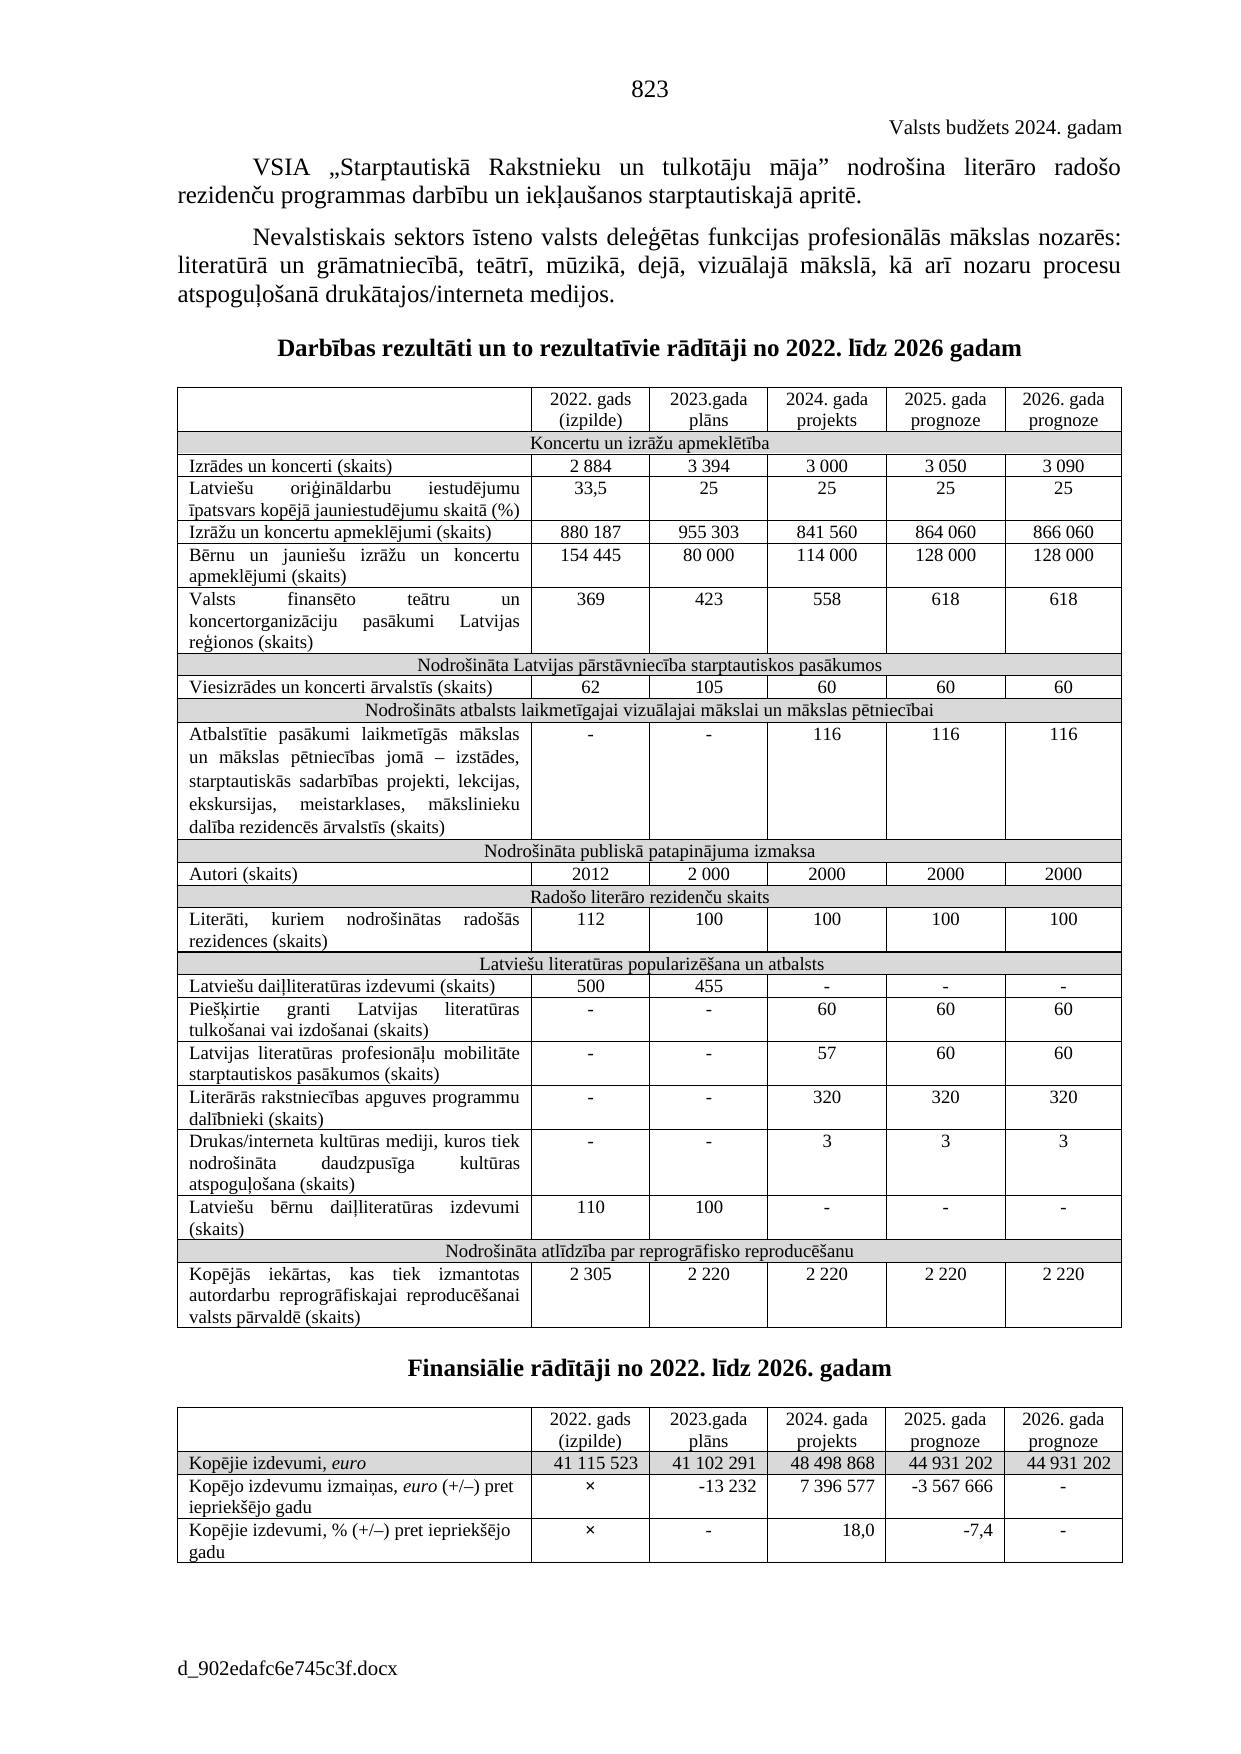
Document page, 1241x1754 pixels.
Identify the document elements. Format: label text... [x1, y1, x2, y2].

text VSIA „Starptautiskā Rakstnieku un tulkotāju māja” nodrošina literāro radošo rezidenču programmas darbību un iekļaušanos starptautiskajā apritē. [177, 152, 1122, 209]
table_cell - [768, 975, 886, 997]
table_cell -3 567 666 [886, 1475, 1004, 1518]
table_cell Nodrošināts atbalsts laikmetīgajai vizuālajai mākslai un mākslas pētniecībai [178, 699, 1121, 722]
table_cell 60 [887, 998, 1005, 1041]
table_cell 25 [887, 477, 1005, 520]
table_cell -7,4 [886, 1519, 1004, 1562]
table_cell Radošo literāro rezidenču skaits [178, 886, 1121, 907]
table_cell Izrāžu un koncertu apmeklējumi (skaits) [178, 521, 531, 543]
table_header 2022. gads (izpilde) [532, 388, 649, 431]
table_cell 100 [887, 908, 1005, 951]
table_header 2023.gada plāns [650, 1408, 767, 1451]
table_cell 955 303 [650, 521, 767, 543]
table_cell 618 [1006, 588, 1121, 653]
table_cell 128 000 [887, 544, 1005, 587]
table_cell Nodrošināta Latvijas pārstāvniecība starptautiskos pasākumos [178, 654, 1121, 675]
table_cell - [532, 723, 649, 839]
table_cell 80 000 [650, 544, 767, 587]
table_cell 3 050 [887, 455, 1005, 476]
table_cell 154 445 [532, 544, 649, 587]
table_cell 2000 [768, 863, 886, 884]
table_cell 25 [768, 477, 886, 520]
table_cell 60 [1006, 676, 1121, 698]
text Finansiālie rādītāji no 2022. līdz 2026. gadam [177, 1353, 1122, 1382]
table_cell 128 000 [1006, 544, 1121, 587]
table_cell 48 498 868 [768, 1452, 885, 1474]
table_cell 2 220 [1006, 1263, 1121, 1327]
table_header 2025. gada prognoze [887, 388, 1005, 431]
table_cell 2012 [532, 863, 649, 884]
table_cell - [650, 998, 767, 1041]
table_cell 3 090 [1006, 455, 1121, 476]
table_cell 112 [532, 908, 649, 951]
table_cell Bērnu un jauniešu izrāžu un koncertu apmeklējumi (skaits) [178, 544, 531, 587]
table_cell 100 [650, 1196, 767, 1239]
table_cell - [650, 1130, 767, 1195]
table_cell 3 [768, 1130, 886, 1195]
table_cell - [768, 1196, 886, 1239]
table_cell 618 [887, 588, 1005, 653]
table_cell - [1006, 1196, 1121, 1239]
table_cell 114 000 [768, 544, 886, 587]
table_cell Nodrošināta publiskā patapinājuma izmaksa [178, 840, 1121, 862]
table_cell - [1006, 975, 1121, 997]
table_cell Izrādes un koncerti (skaits) [178, 455, 531, 476]
table_cell 455 [650, 975, 767, 997]
table_cell 105 [650, 676, 767, 698]
table_cell - [532, 998, 649, 1041]
table_cell 841 560 [768, 521, 886, 543]
table_cell - [532, 1042, 649, 1085]
table_cell - [650, 1086, 767, 1129]
table_cell 320 [887, 1086, 1005, 1129]
table_cell 18,0 [768, 1519, 885, 1562]
table_cell Valsts finansēto teātru un koncertorganizāciju pasākumi Latvijas reģionos (skaits) [178, 588, 531, 653]
table_cell Latviešu oriģināldarbu iestudējumu īpatsvars kopējā jauniestudējumu skaitā (%) [178, 477, 531, 520]
table_cell 41 102 291 [650, 1452, 767, 1474]
table_cell 3 000 [768, 455, 886, 476]
table_cell 2000 [1006, 863, 1121, 884]
table_header 2024. gada projekts [768, 1408, 885, 1451]
table_cell -13 232 [650, 1475, 767, 1518]
table_cell 2 000 [650, 863, 767, 884]
table_cell - [1005, 1475, 1122, 1518]
table_cell Autori (skaits) [178, 863, 531, 884]
table_cell 100 [768, 908, 886, 951]
table_cell - [650, 1042, 767, 1085]
table_cell 864 060 [887, 521, 1005, 543]
table_cell 60 [768, 998, 886, 1041]
text Nevalstiskais sektors īsteno valsts deleģētas funkcijas profesionālās mākslas nozarēs: literatūrā un grāmatniecībā, teātrī, mūzikā, dejā, vizuālajā mākslā, kā arī nozaru procesu atspoguļošanā drukātajos/interneta medijos. [177, 222, 1122, 308]
table_cell Literāti, kuriem nodrošinātas radošās rezidences (skaits) [178, 908, 531, 951]
table_cell 60 [1006, 1042, 1121, 1085]
table_cell 116 [887, 723, 1005, 839]
table_cell Koncertu un izrāžu apmeklētība [178, 432, 1121, 453]
table_cell 25 [1006, 477, 1121, 520]
table_cell 2 884 [532, 455, 649, 476]
table_cell Literārās rakstniecības apguves programmu dalībnieki (skaits) [178, 1086, 531, 1129]
table_cell 558 [768, 588, 886, 653]
table_cell Latviešu literatūras popularizēšana un atbalsts [178, 953, 1121, 974]
table_cell 44 931 202 [886, 1452, 1004, 1474]
table_cell Latviešu bērnu daiļliteratūras izdevumi (skaits) [178, 1196, 531, 1239]
table_cell 2 220 [650, 1263, 767, 1327]
table_cell 57 [768, 1042, 886, 1085]
table_cell × [532, 1475, 649, 1518]
table_cell Piešķirtie granti Latvijas literatūras tulkošanai vai izdošanai (skaits) [178, 998, 531, 1041]
table_cell 2000 [887, 863, 1005, 884]
table_cell Drukas/interneta kultūras mediji, kuros tiek nodrošināta daudzpusīga kultūras atspoguļošana (skaits) [178, 1130, 531, 1195]
table_cell 7 396 577 [768, 1475, 885, 1518]
text Darbības rezultāti un to rezultatīvie rādītāji no 2022. līdz 2026 gadam [177, 333, 1122, 362]
table_header 2026. gada prognoze [1005, 1408, 1122, 1451]
table_cell 423 [650, 588, 767, 653]
table_cell 3 [887, 1130, 1005, 1195]
table_cell Viesizrādes un koncerti ārvalstīs (skaits) [178, 676, 531, 698]
table_header 2026. gada prognoze [1006, 388, 1121, 431]
table_cell 880 187 [532, 521, 649, 543]
table_cell × [532, 1519, 649, 1562]
table_cell Nodrošināta atlīdzība par reprogrāfisko reproducēšanu [178, 1240, 1121, 1262]
table_cell 60 [887, 1042, 1005, 1085]
table_cell 25 [650, 477, 767, 520]
table_header 2025. gada prognoze [886, 1408, 1004, 1451]
table_cell 116 [768, 723, 886, 839]
table_cell Kopējās iekārtas, kas tiek izmantotas autordarbu reprogrāfiskajai reproducēšanai valsts pārvaldē (skaits) [178, 1263, 531, 1327]
table_cell - [650, 723, 767, 839]
table_header 2023.gada plāns [650, 388, 767, 431]
table_cell - [887, 1196, 1005, 1239]
table_header [178, 1408, 531, 1451]
table_cell 100 [1006, 908, 1121, 951]
table_header 2022. gads (izpilde) [532, 1408, 649, 1451]
table_cell - [532, 1086, 649, 1129]
table_cell 44 931 202 [1005, 1452, 1122, 1474]
table_cell - [650, 1519, 767, 1562]
table_cell Latviešu daiļliteratūras izdevumi (skaits) [178, 975, 531, 997]
table_cell 62 [532, 676, 649, 698]
table_cell 2 305 [532, 1263, 649, 1327]
table_cell 2 220 [768, 1263, 886, 1327]
table_cell - [1005, 1519, 1122, 1562]
table_cell 3 394 [650, 455, 767, 476]
table_cell 369 [532, 588, 649, 653]
table_cell 33,5 [532, 477, 649, 520]
table_cell 60 [1006, 998, 1121, 1041]
table_cell 320 [1006, 1086, 1121, 1129]
table_cell Kopējie izdevumi, % (+/–) pret iepriekšējo gadu [178, 1519, 531, 1562]
table_cell 100 [650, 908, 767, 951]
table_cell Kopējo izdevumu izmaiņas, euro (+/–) pret iepriekšējo gadu [178, 1475, 531, 1518]
table_cell 320 [768, 1086, 886, 1129]
table_cell 500 [532, 975, 649, 997]
table_cell 41 115 523 [532, 1452, 649, 1474]
table_header 2024. gada projekts [768, 388, 886, 431]
table_cell 60 [768, 676, 886, 698]
table_cell 3 [1006, 1130, 1121, 1195]
table_cell 60 [887, 676, 1005, 698]
table_cell Latvijas literatūras profesionāļu mobilitāte starptautiskos pasākumos (skaits) [178, 1042, 531, 1085]
table_cell 110 [532, 1196, 649, 1239]
table_cell 866 060 [1006, 521, 1121, 543]
table_cell Atbalstītie pasākumi laikmetīgās mākslas un mākslas pētniecības jomā – izstādes, starptautiskās sadarbības projekti, lekcijas, ekskursijas, meistarklases, mākslinieku dalība rezidencēs ārvalstīs (skaits) [178, 723, 531, 839]
table_cell 116 [1006, 723, 1121, 839]
table_cell Kopējie izdevumi, euro [178, 1452, 531, 1474]
table_cell 2 220 [887, 1263, 1005, 1327]
table_header [178, 388, 531, 431]
table_cell - [887, 975, 1005, 997]
table_cell - [532, 1130, 649, 1195]
